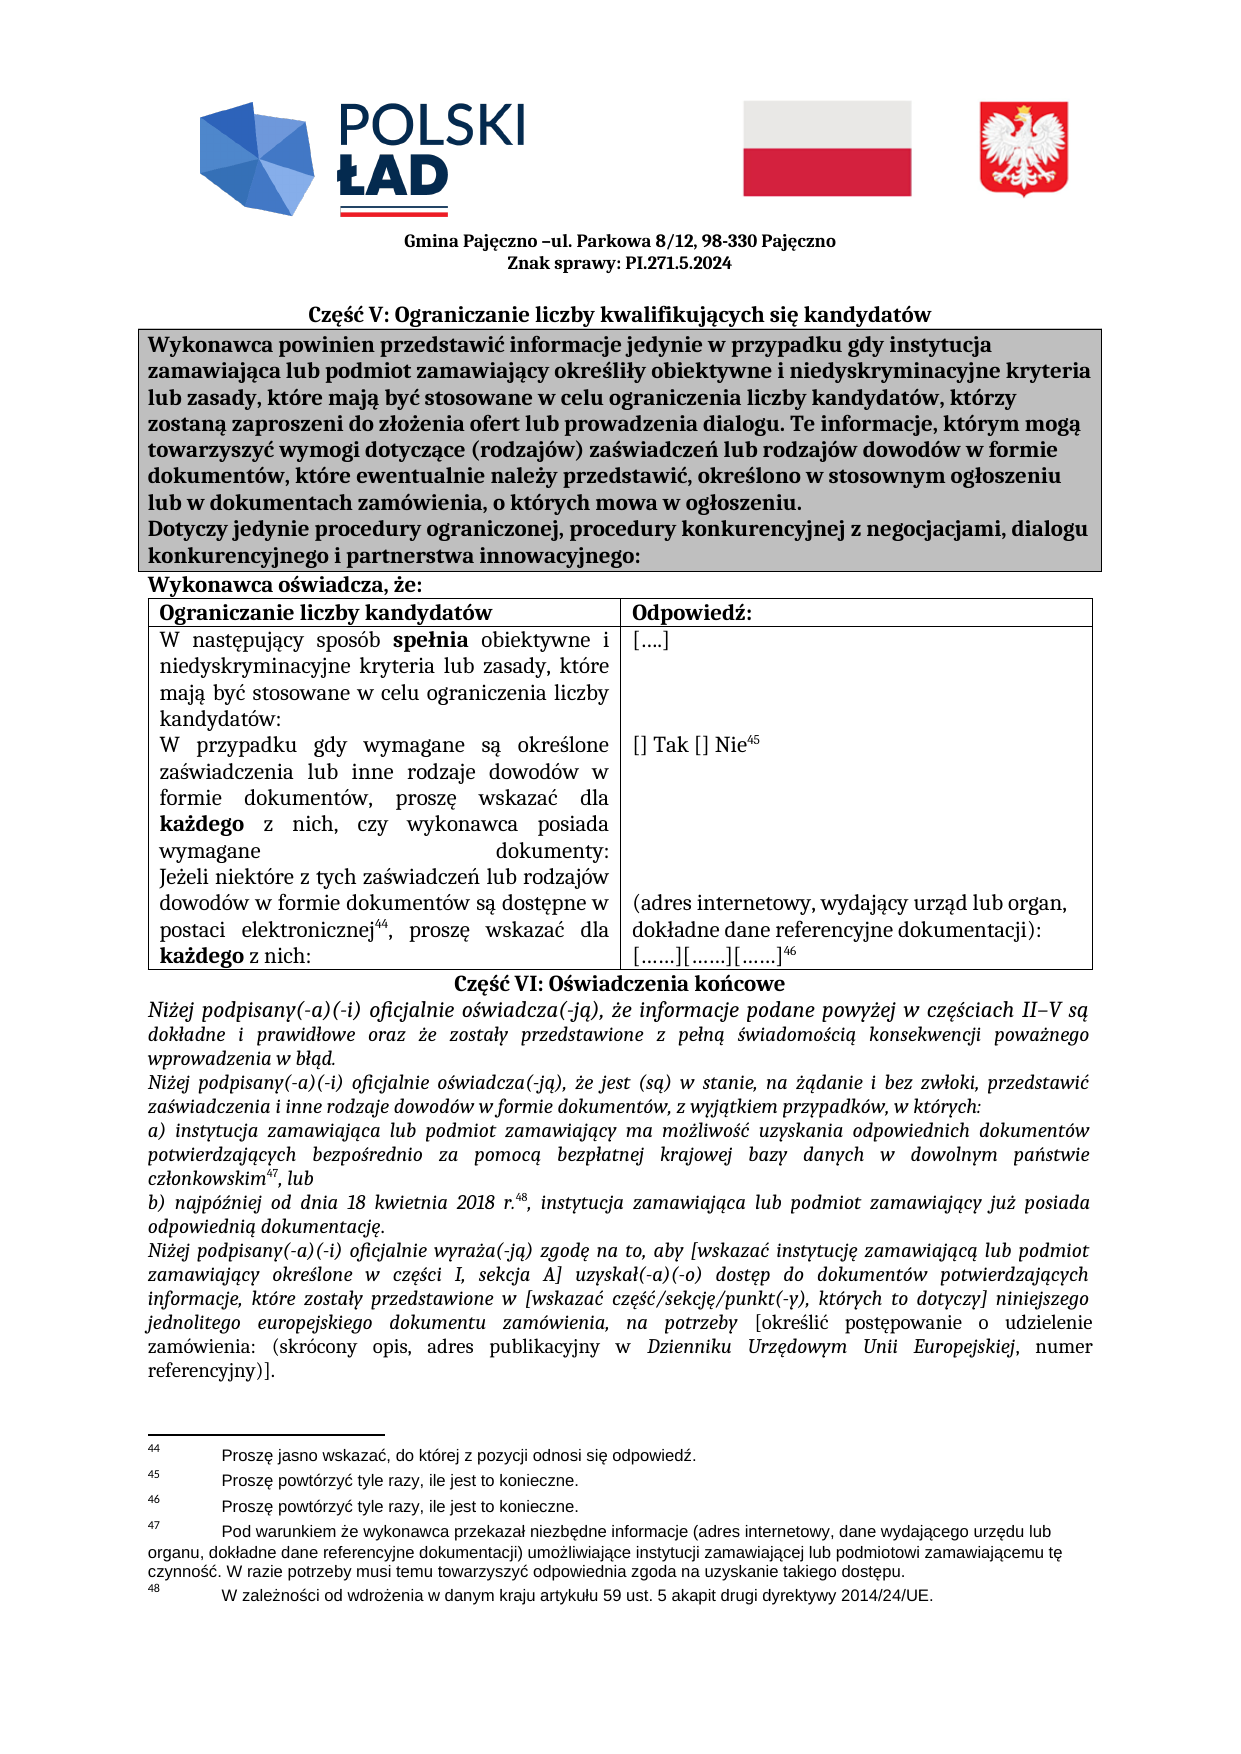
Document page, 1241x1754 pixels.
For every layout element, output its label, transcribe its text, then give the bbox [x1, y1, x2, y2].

text Niżej podpisany(-a)(-i) oficjalnie oświadcza(-ją), że jest (są) w stanie, na żądanie i bez zwłoki, przedstawić zaświadczenia i inne rodzaje dowodów w formie dokumentów, z wyjątkiem przypadków, w których: [148, 1071, 1093, 1119]
table_header Ograniczanie liczby kandydatów [149, 599, 620, 626]
picture [723, 82, 1093, 217]
text Niżej podpisany(-a)(-i) oficjalnie oświadcza(-ją), że informacje podane powyżej w częściach II–V są dokładne i prawidłowe oraz że zostały przedstawione z pełną świadomością konsekwencji poważnego wprowadzenia w błąd. [148, 997, 1093, 1071]
picture [200, 102, 524, 217]
table_cell W następujący sposób spełnia obiektywne i niedyskryminacyjne kryteria lub zasady, które mają być stosowane w celu ograniczenia liczby kandydatów: W przypadku gdy wymagane są określone zaświadczenia lub inne rodzaje dowodów w formie dokumentów, proszę wskazać dla każdego z nich, czy wykonawca posiada wymagane dokumenty: Jeżeli niektóre z tych zaświadczeń lub rodzajów dowodów w formie dokumentów są dostępne w postaci elektronicznej, proszę wskazać dla każdego z nich: [149, 627, 620, 969]
text Wykonawca oświadcza, że: [148, 572, 1093, 598]
table_cell [….] [] Tak [] Nie (adres internetowy, wydający urząd lub organ, dokładne dane referencyjne dokumentacji): [……][……][……] [621, 627, 1092, 969]
text Część V: Ograniczanie liczby kwalifikujących się kandydatów [148, 302, 1093, 328]
table_header Odpowiedź: [621, 599, 1092, 626]
text Wykonawca powinien przedstawić informacje jedynie w przypadku gdy instytucja zamawiająca lub podmiot zamawiający określiły obiektywne i niedyskryminacyjne kryteria lub zasady, które mają być stosowane w celu ograniczenia liczby kandydatów, którzy zostaną zaproszeni do złożenia ofert lub prowadzenia dialogu. Te informacje, którym mogą towarzyszyć wymogi dotyczące (rodzajów) zaświadczeń lub rodzajów dowodów w formie dokumentów, które ewentualnie należy przedstawić, określono w stosownym ogłoszeniu lub w dokumentach zamówienia, o których mowa w ogłoszeniu. Dotyczy jedynie procedury ograniczonej, procedury konkurencyjnej z negocjacjami, dialogu konkurencyjnego i partnerstwa innowacyjnego: [139, 330, 1101, 571]
text Niżej podpisany(-a)(-i) oficjalnie wyraża(-ją) zgodę na to, aby [wskazać instytucję zamawiającą lub podmiot zamawiający określone w części I, sekcja A] uzyskał(-a)(-o) dostęp do dokumentów potwierdzających informacje, które zostały przedstawione w [wskazać część/sekcję/punkt(-y), których to dotyczy] niniejszego jednolitego europejskiego dokumentu zamówienia, na potrzeby [określić postępowanie o udzielenie zamówienia: (skrócony opis, adres publikacyjny w Dzienniku Urzędowym Unii Europejskiej, numer referencyjny)]. [148, 1239, 1093, 1382]
text b) najpóźniej od dnia 18 kwietnia 2018 r., instytucja zamawiająca lub podmiot zamawiający już posiada odpowiednią dokumentację. [148, 1191, 1093, 1239]
text Część VI: Oświadczenia końcowe [148, 970, 1093, 997]
text a) instytucja zamawiająca lub podmiot zamawiający ma możliwość uzyskania odpowiednich dokumentów potwierdzających bezpośrednio za pomocą bezpłatnej krajowej bazy danych w dowolnym państwie członkowskim, lub [148, 1119, 1093, 1191]
